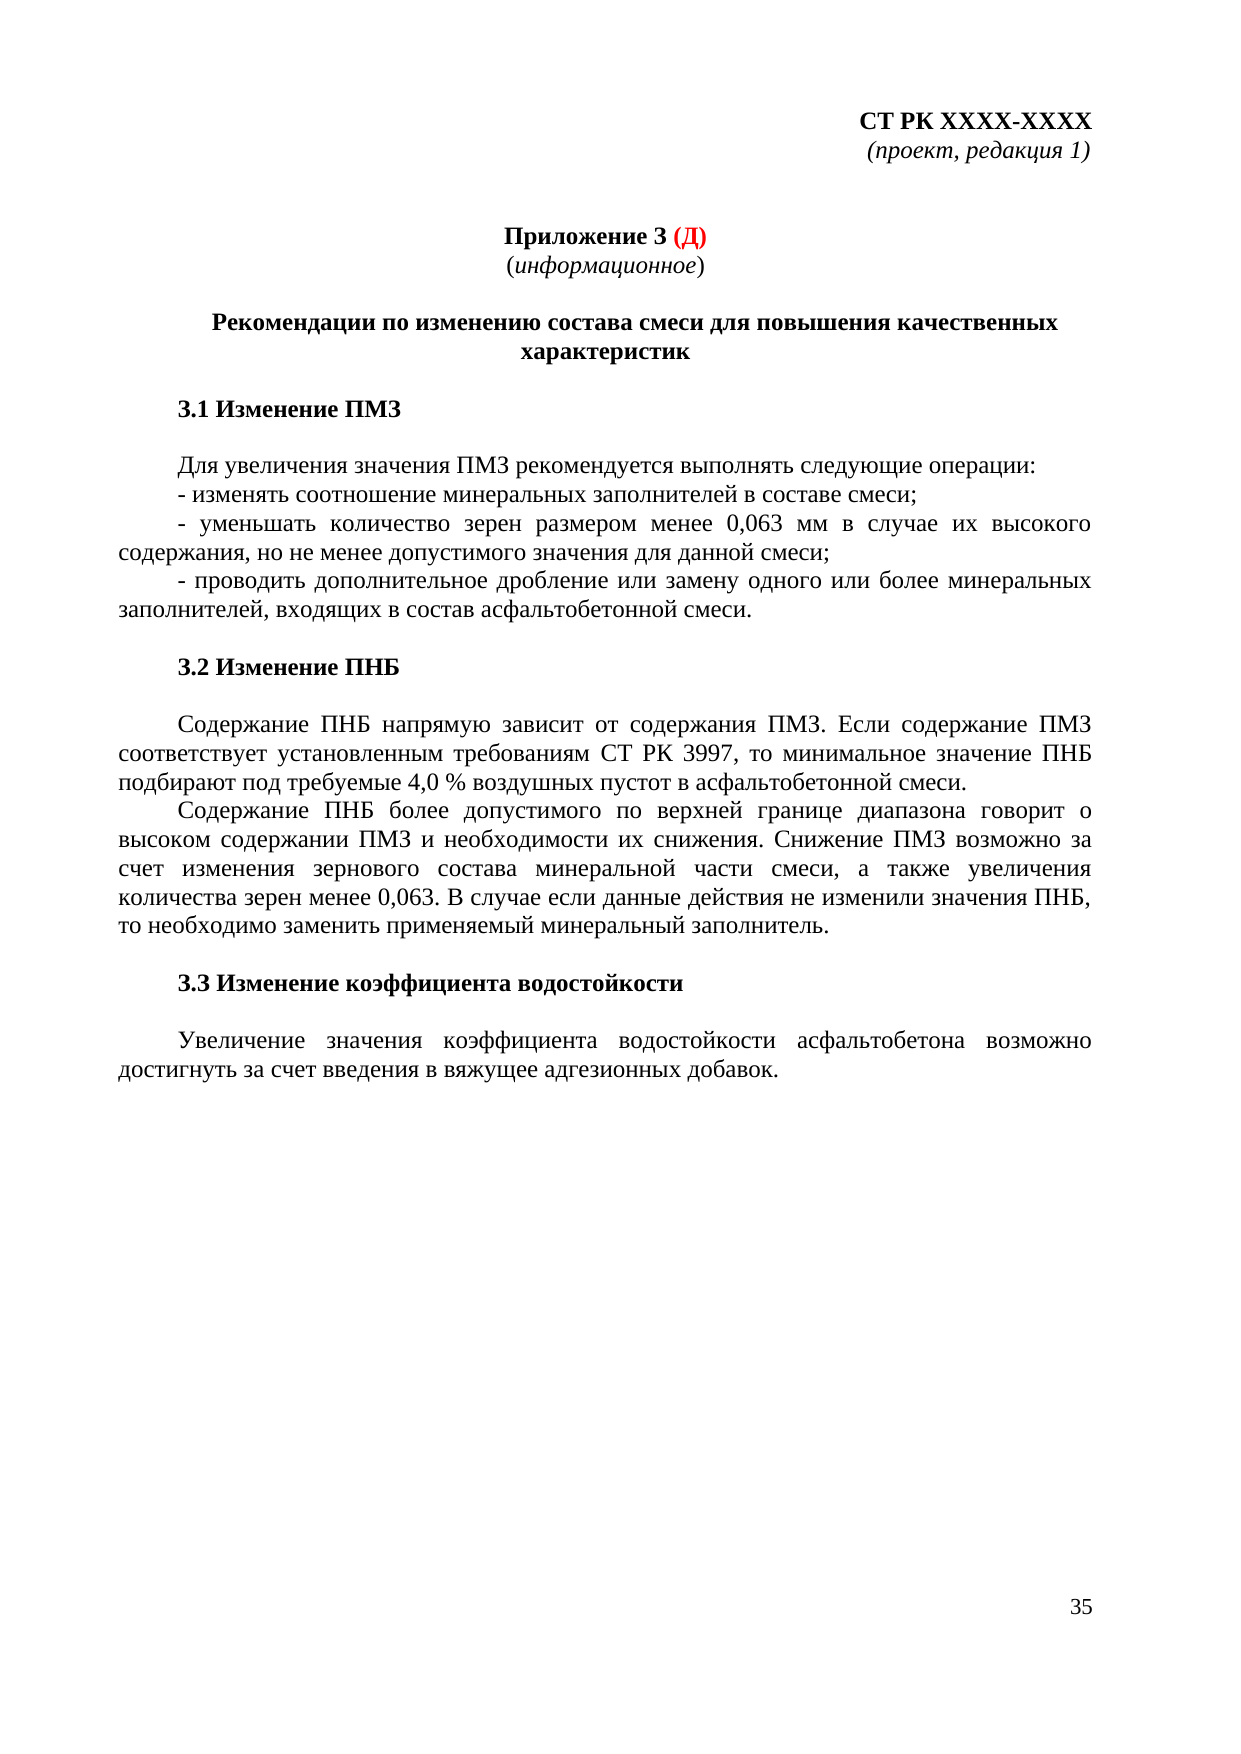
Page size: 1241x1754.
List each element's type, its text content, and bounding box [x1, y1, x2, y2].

text З.2 Изменение ПНБ [118, 652, 1092, 681]
text (информационное) [118, 250, 1092, 279]
text Для увеличения значения ПМЗ рекомендуется выполнять следующие операции: [118, 451, 1092, 479]
text Рекомендации по изменению состава смеси для повышения качественных характеристик [118, 307, 1092, 365]
text - проводить дополнительное дробление или замену одного или более минеральных заполнителей, входящих в состав асфальтобетонной смеси. [118, 566, 1092, 623]
text Увеличение значения коэффициента водостойкости асфальтобетона возможно достигнуть за счет введения в вяжущее адгезионных добавок. [118, 1026, 1092, 1083]
text Содержание ПНБ более допустимого по верхней границе диапазона говорит о высоком содержании ПМЗ и необходимости их снижения. Снижение ПМЗ возможно за счет изменения зернового состава минеральной части смеси, а также увеличения количества зерен менее 0,063. В случае если данные действия не изменили значения ПНБ, то необходимо заменить применяемый минеральный заполнитель. [118, 796, 1092, 939]
text - изменять соотношение минеральных заполнителей в составе смеси; [118, 479, 1092, 508]
text З.З Изменение коэффициента водостойкости [118, 968, 1092, 997]
text - уменьшать количество зерен размером менее 0,063 мм в случае их высокого содержания, но не менее допустимого значения для данной смеси; [118, 508, 1092, 566]
text Содержание ПНБ напрямую зависит от содержания ПМЗ. Если содержание ПМЗ соответствует установленным требованиям СТ РК 3997, то минимальное значение ПНБ подбирают под требуемые 4,0 % воздушных пустот в асфальтобетонной смеси. [118, 709, 1092, 796]
text З.1 Изменение ПМЗ [118, 394, 1092, 422]
text Приложение З (Д) [118, 221, 1092, 250]
